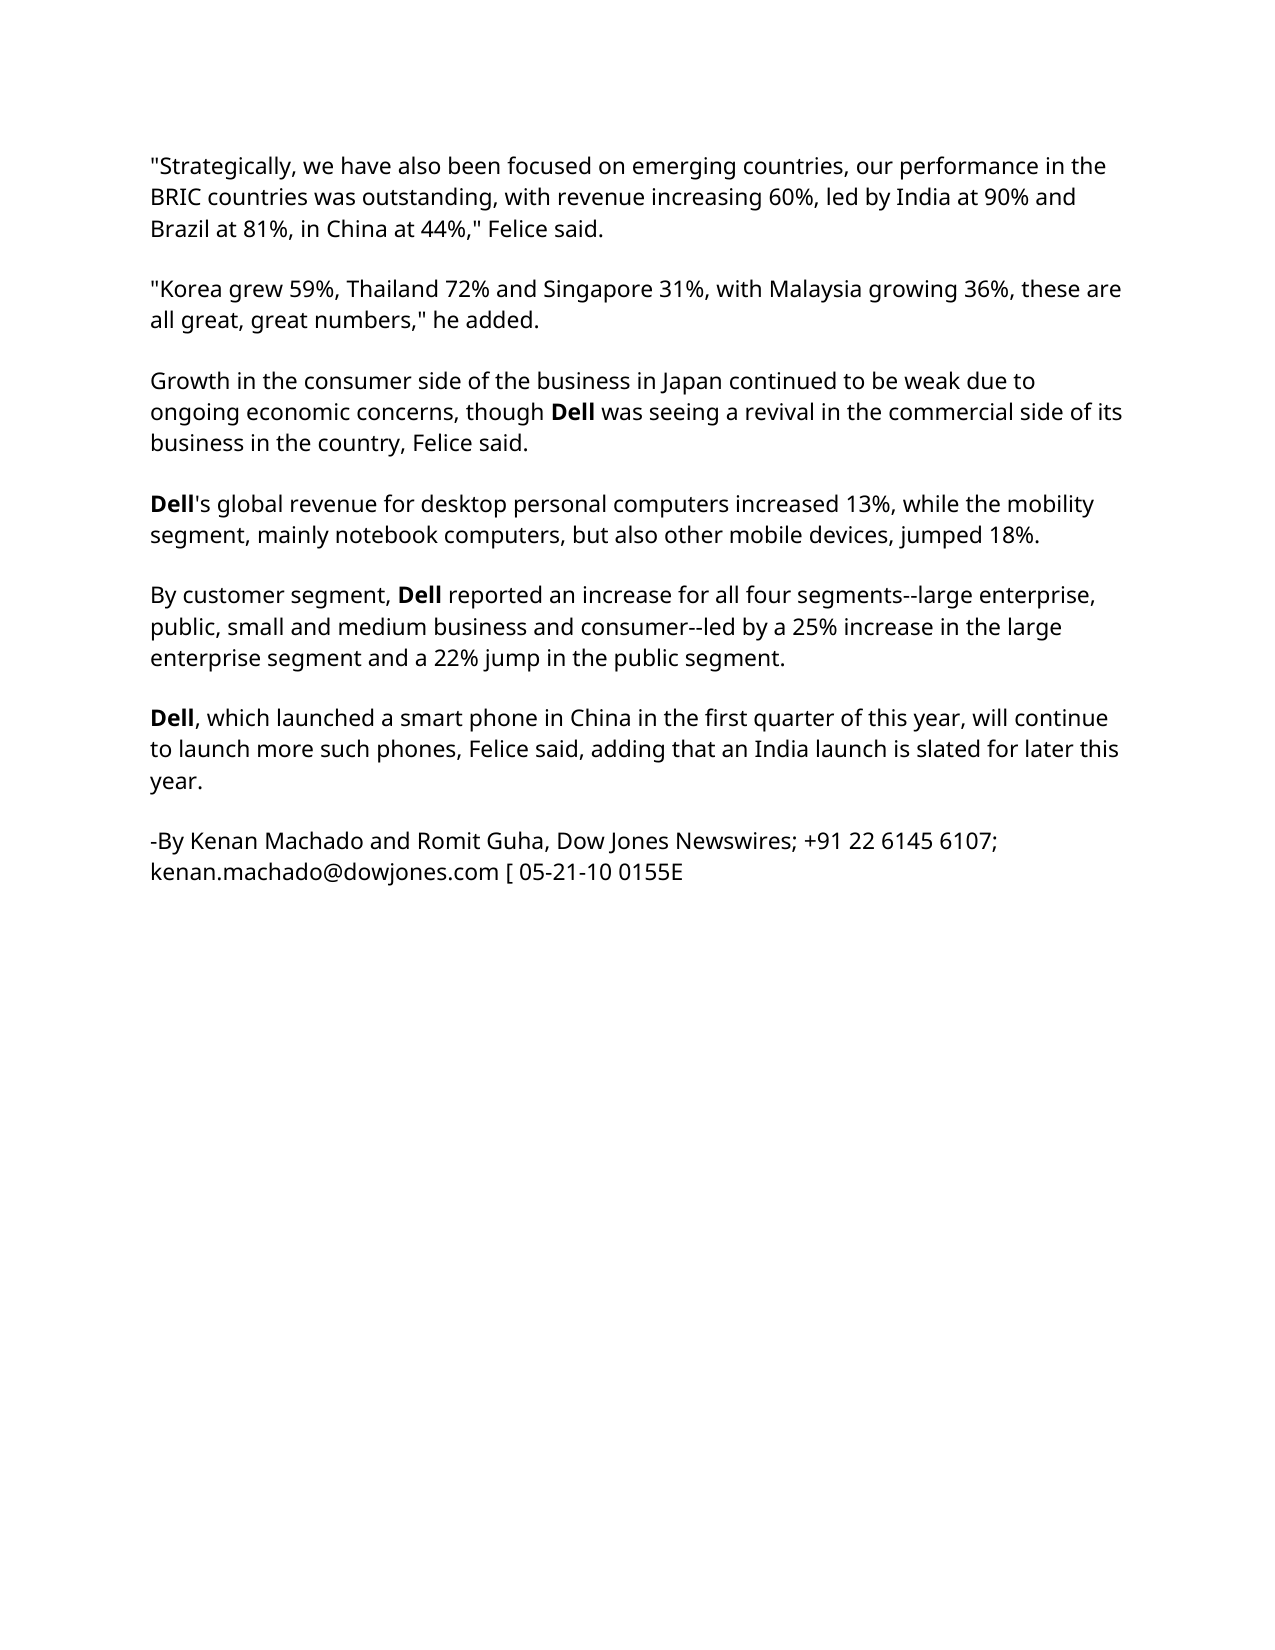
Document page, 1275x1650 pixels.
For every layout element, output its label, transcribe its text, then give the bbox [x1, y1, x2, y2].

text "Korea grew 59%, Thailand 72% and Singapore 31%, with Malaysia growing 36%, these are all great, great numbers," he added. [150, 273, 1125, 335]
text By customer segment, Dell reported an increase for all four segments--large enterprise, public, small and medium business and consumer--led by a 25% increase in the large enterprise segment and a 22% jump in the public segment. [150, 579, 1125, 673]
text "Strategically, we have also been focused on emerging countries, our performance in the BRIC countries was outstanding, with revenue increasing 60%, led by India at 90% and Brazil at 81%, in China at 44%," Felice said. [150, 150, 1125, 244]
text Dell's global revenue for desktop personal computers increased 13%, while the mobility segment, mainly notebook computers, but also other mobile devices, jumped 18%. [150, 487, 1125, 550]
text Growth in the consumer side of the business in Japan continued to be weak due to ongoing economic concerns, though Dell was seeing a revival in the commercial side of its business in the country, Felice said. [150, 364, 1125, 458]
text Dell, which launched a smart phone in China in the first quarter of this year, will continue to launch more such phones, Felice said, adding that an India launch is slated for later this year. [150, 702, 1125, 796]
text -By Kenan Machado and Romit Guha, Dow Jones Newswires; +91 22 6145 6107; kenan.machado@dowjones.com [ 05-21-10 0155E [150, 825, 1125, 887]
